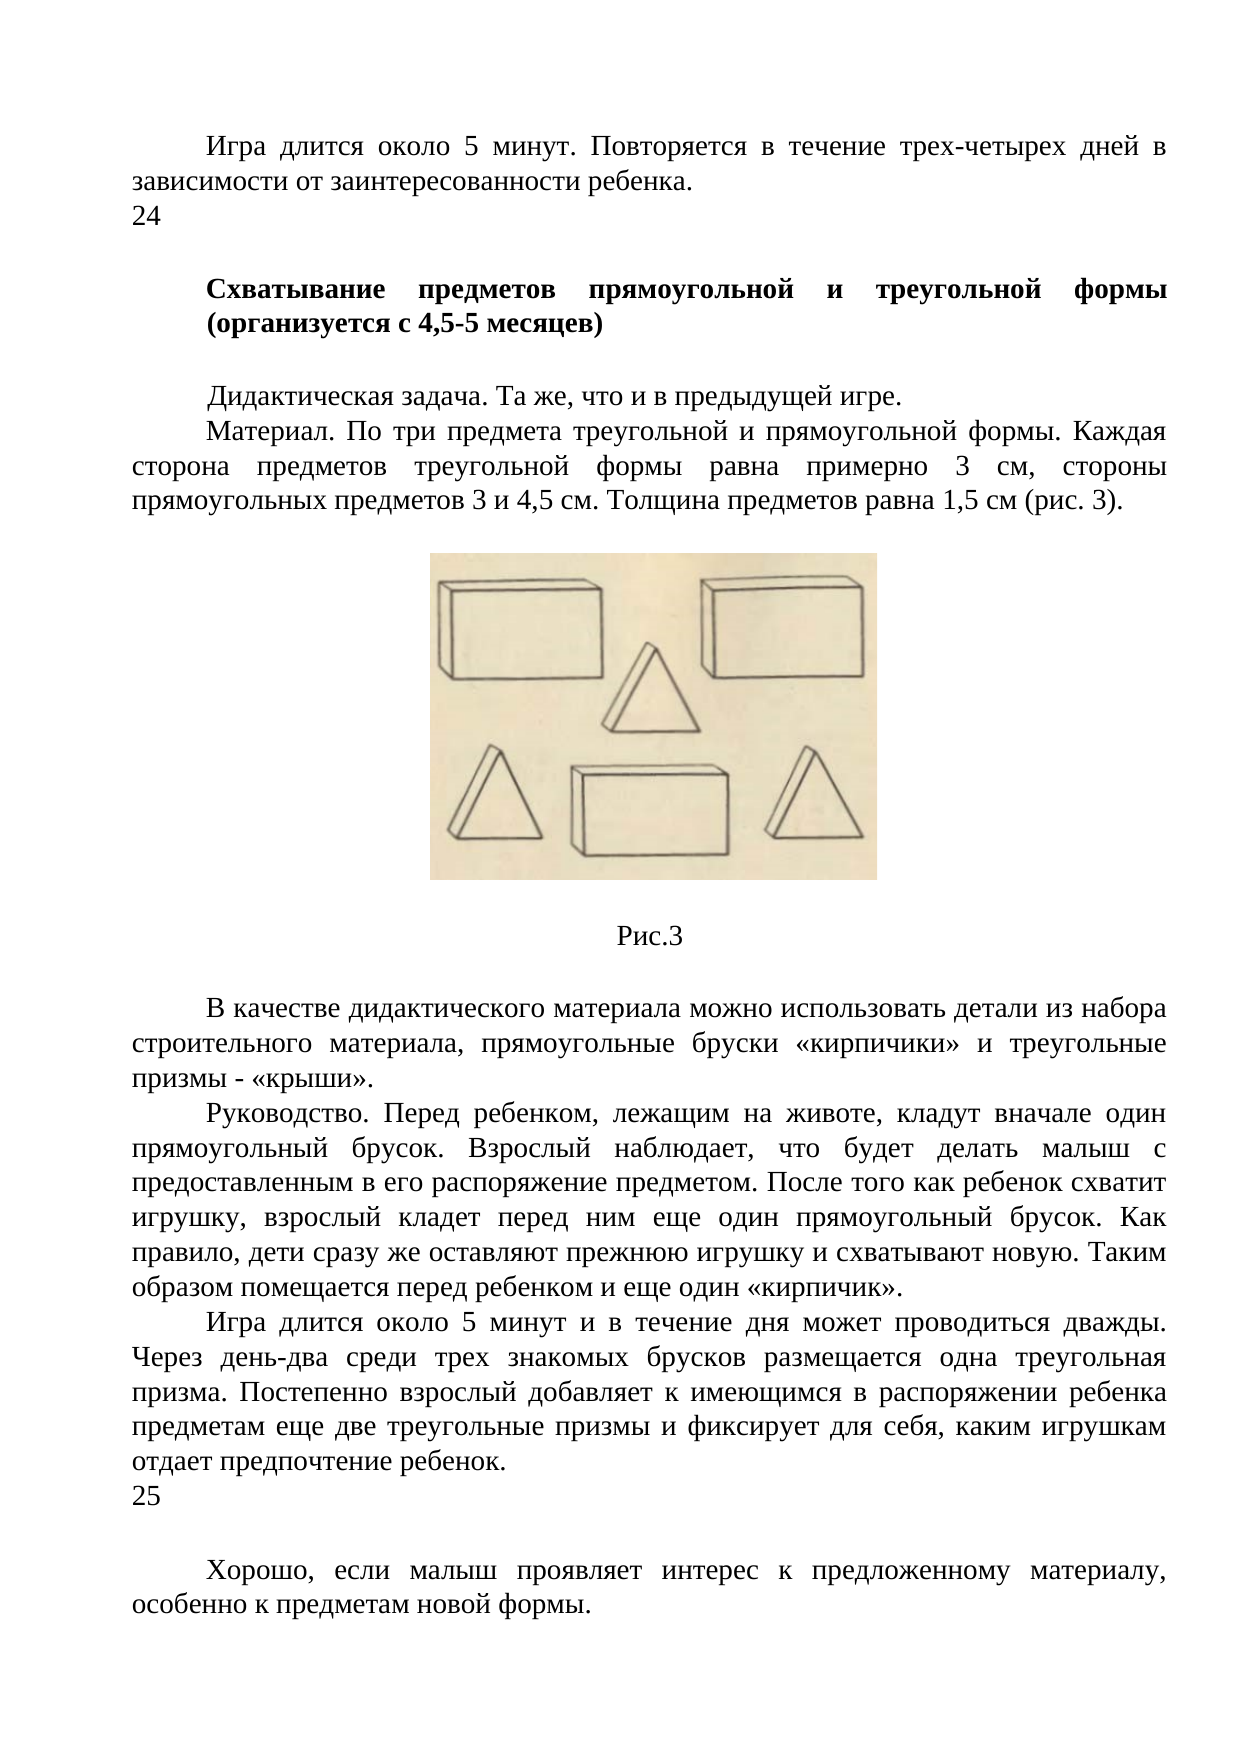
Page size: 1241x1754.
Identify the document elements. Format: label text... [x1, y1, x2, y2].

subtitle Схватывание предметов прямоугольной и треугольной формы (организуется с 4,5-5 месяцев) [206, 271, 1168, 339]
text Руководство. Перед ребенком, лежащим на животе, кладут вначале один прямоугольный брусок. Взрослый наблюдает, что будет делать малыш с предоставленным в его распоряжение предметом. После того как ребенок схватит игрушку, взрослый кладет перед ним еще один прямоугольный брусок. Как правило, дети сразу же оставляют прежнюю игрушку и схватывают новую. Таким образом помещается перед ребенком и еще один «кирпичик». [132, 1095, 1168, 1302]
text В качестве дидактического материала можно использовать детали из набора строительного материала, прямоугольные бруски «кирпичики» и треугольные призмы - «крыши». [132, 990, 1168, 1093]
text 25 [132, 1478, 1174, 1512]
text Игра длится около 5 минут и в течение дня может проводиться дважды. Через день-два среди трех знакомых брусков размещается одна треугольная призма. Постепенно взрослый добавляет к имеющимся в распоряжении ребенка предметам еще две треугольные призмы и фиксирует для себя, каким игрушкам отдает предпочтение ребенок. [132, 1304, 1168, 1477]
picture [430, 553, 878, 880]
subtitle Рис.3 [229, 918, 1070, 951]
text Материал. По три предмета треугольной и прямоугольной формы. Каждая сторона предметов треугольной формы равна примерно 3 см, стороны прямоугольных предметов 3 и 4,5 см. Толщина предметов равна 1,5 см (рис. 3). [132, 413, 1168, 516]
text Игра длится около 5 минут. Повторяется в течение трех-четырех дней в зависимости от заинтересованности ребенка. [132, 128, 1168, 196]
text 24 [132, 198, 1174, 231]
text Дидактическая задача. Та же, что и в предыдущей игре. [207, 378, 1168, 411]
text Хорошо, если малыш проявляет интерес к предложенному материалу, особенно к предметам новой формы. [132, 1552, 1168, 1620]
